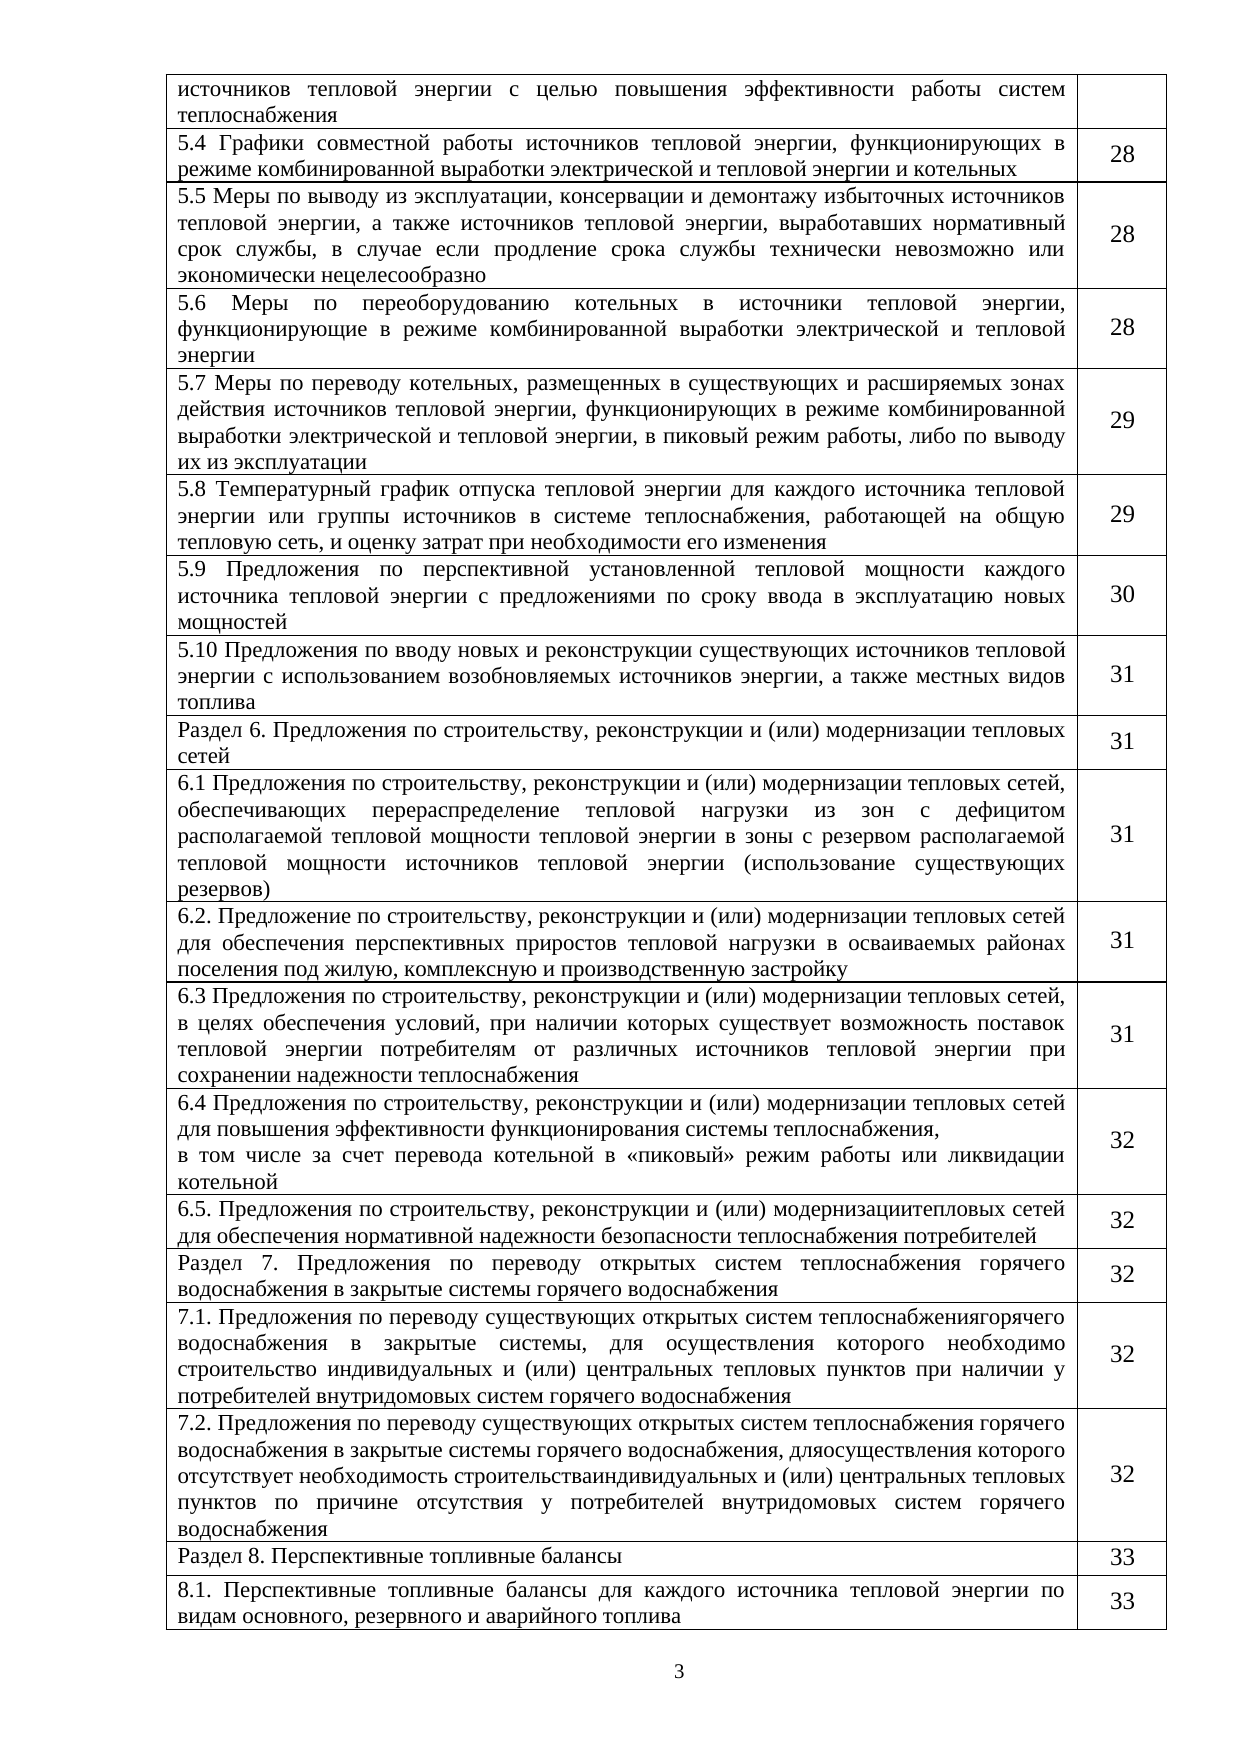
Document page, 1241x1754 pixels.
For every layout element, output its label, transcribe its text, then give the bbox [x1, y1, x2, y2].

table_cell 32 [1078, 1195, 1166, 1248]
table_cell 6.3 Предложения по строительству, реконструкции и (или) модернизации тепловых сетей, в целях обеспечения условий, при наличии которых существует возможность поставок тепловой энергии потребителям от различных источников тепловой энергии при сохранении надежности теплоснабжения [167, 983, 1077, 1088]
table_cell 29 [1078, 369, 1166, 474]
table_cell 31 [1078, 902, 1166, 981]
table_cell 32 [1078, 1303, 1166, 1408]
table_cell 6.1 Предложения по строительству, реконструкции и (или) модернизации тепловых сетей, обеспечивающих перераспределение тепловой нагрузки из зон с дефицитом располагаемой тепловой мощности тепловой энергии в зоны с резервом располагаемой тепловой мощности источников тепловой энергии (использование существующих резервов) [167, 770, 1077, 901]
table_cell 32 [1078, 1249, 1166, 1302]
table_cell 28 [1078, 129, 1166, 181]
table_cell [167, 75, 1077, 128]
table_cell 29 [1078, 475, 1166, 554]
table_cell 31 [1078, 770, 1166, 901]
table_cell 28 [1078, 289, 1166, 368]
table_cell 31 [1078, 716, 1166, 768]
table_cell Раздел 8. Перспективные топливные балансы [167, 1542, 1077, 1575]
table_cell Раздел 6. Предложения по строительству, реконструкции и (или) модернизации тепловых сетей [167, 716, 1077, 768]
table_cell 6.5. Предложения по строительству, реконструкции и (или) модернизациитепловых сетей для обеспечения нормативной надежности безопасности теплоснабжения потребителей [167, 1195, 1077, 1248]
table_cell 5.8 Температурный график отпуска тепловой энергии для каждого источника тепловой энергии или группы источников в системе теплоснабжения, работающей на общую тепловую сеть, и оценку затрат при необходимости его изменения [167, 475, 1077, 554]
table_cell 28 [1078, 183, 1166, 288]
table_cell 6.4 Предложения по строительству, реконструкции и (или) модернизации тепловых сетей для повышения эффективности функционирования системы теплоснабжения, в том числе за счет перевода котельной в «пиковый» режим работы или ликвидации котельной [167, 1089, 1077, 1194]
table_cell 32 [1078, 1409, 1166, 1541]
table_cell 5.5 Меры по выводу из эксплуатации, консервации и демонтажу избыточных источников тепловой энергии, а также источников тепловой энергии, выработавших нормативный срок службы, в случае если продление срока службы технически невозможно или экономически нецелесообразно [167, 183, 1077, 288]
table_cell 7.1. Предложения по переводу существующих открытых систем теплоснабжениягорячего водоснабжения в закрытые системы, для осуществления которого необходимо строительство индивидуальных и (или) центральных тепловых пунктов при наличии у потребителей внутридомовых систем горячего водоснабжения [167, 1303, 1077, 1408]
table_cell 6.2. Предложение по строительству, реконструкции и (или) модернизации тепловых сетей для обеспечения перспективных приростов тепловой нагрузки в осваиваемых районах поселения под жилую, комплексную и производственную застройку [167, 902, 1077, 981]
table_cell Раздел 7. Предложения по переводу открытых систем теплоснабжения горячего водоснабжения в закрытые системы горячего водоснабжения [167, 1249, 1077, 1302]
table_cell 31 [1078, 636, 1166, 715]
table_cell 5.7 Меры по переводу котельных, размещенных в существующих и расширяемых зонах действия источников тепловой энергии, функционирующих в режиме комбинированной выработки электрической и тепловой энергии, в пиковый режим работы, либо по выводу их из эксплуатации [167, 369, 1077, 474]
table_cell 5.4 Графики совместной работы источников тепловой энергии, функционирующих в режиме комбинированной выработки электрической и тепловой энергии и котельных [167, 129, 1077, 181]
table_cell 30 [1078, 556, 1166, 634]
table_cell 5.6 Меры по переоборудованию котельных в источники тепловой энергии, функционирующие в режиме комбинированной выработки электрической и тепловой энергии [167, 289, 1077, 368]
table_cell 31 [1078, 983, 1166, 1088]
table_cell 27 [1078, 75, 1166, 128]
table_cell 7.2. Предложения по переводу существующих открытых систем теплоснабжения горячего водоснабжения в закрытые системы горячего водоснабжения, дляосуществления которого отсутствует необходимость строительстваиндивидуальных и (или) центральных тепловых пунктов по причине отсутствия у потребителей внутридомовых систем горячего водоснабжения [167, 1409, 1077, 1541]
table_cell 8.1. Перспективные топливные балансы для каждого источника тепловой энергии по видам основного, резервного и аварийного топлива [167, 1576, 1077, 1628]
table_cell 5.9 Предложения по перспективной установленной тепловой мощности каждого источника тепловой энергии с предложениями по сроку ввода в эксплуатацию новых мощностей [167, 556, 1077, 634]
table_cell 32 [1078, 1089, 1166, 1194]
table_cell 33 [1078, 1576, 1166, 1628]
table_cell 5.10 Предложения по вводу новых и реконструкции существующих источников тепловой энергии с использованием возобновляемых источников энергии, а также местных видов топлива [167, 636, 1077, 715]
table_cell 33 [1078, 1542, 1166, 1575]
